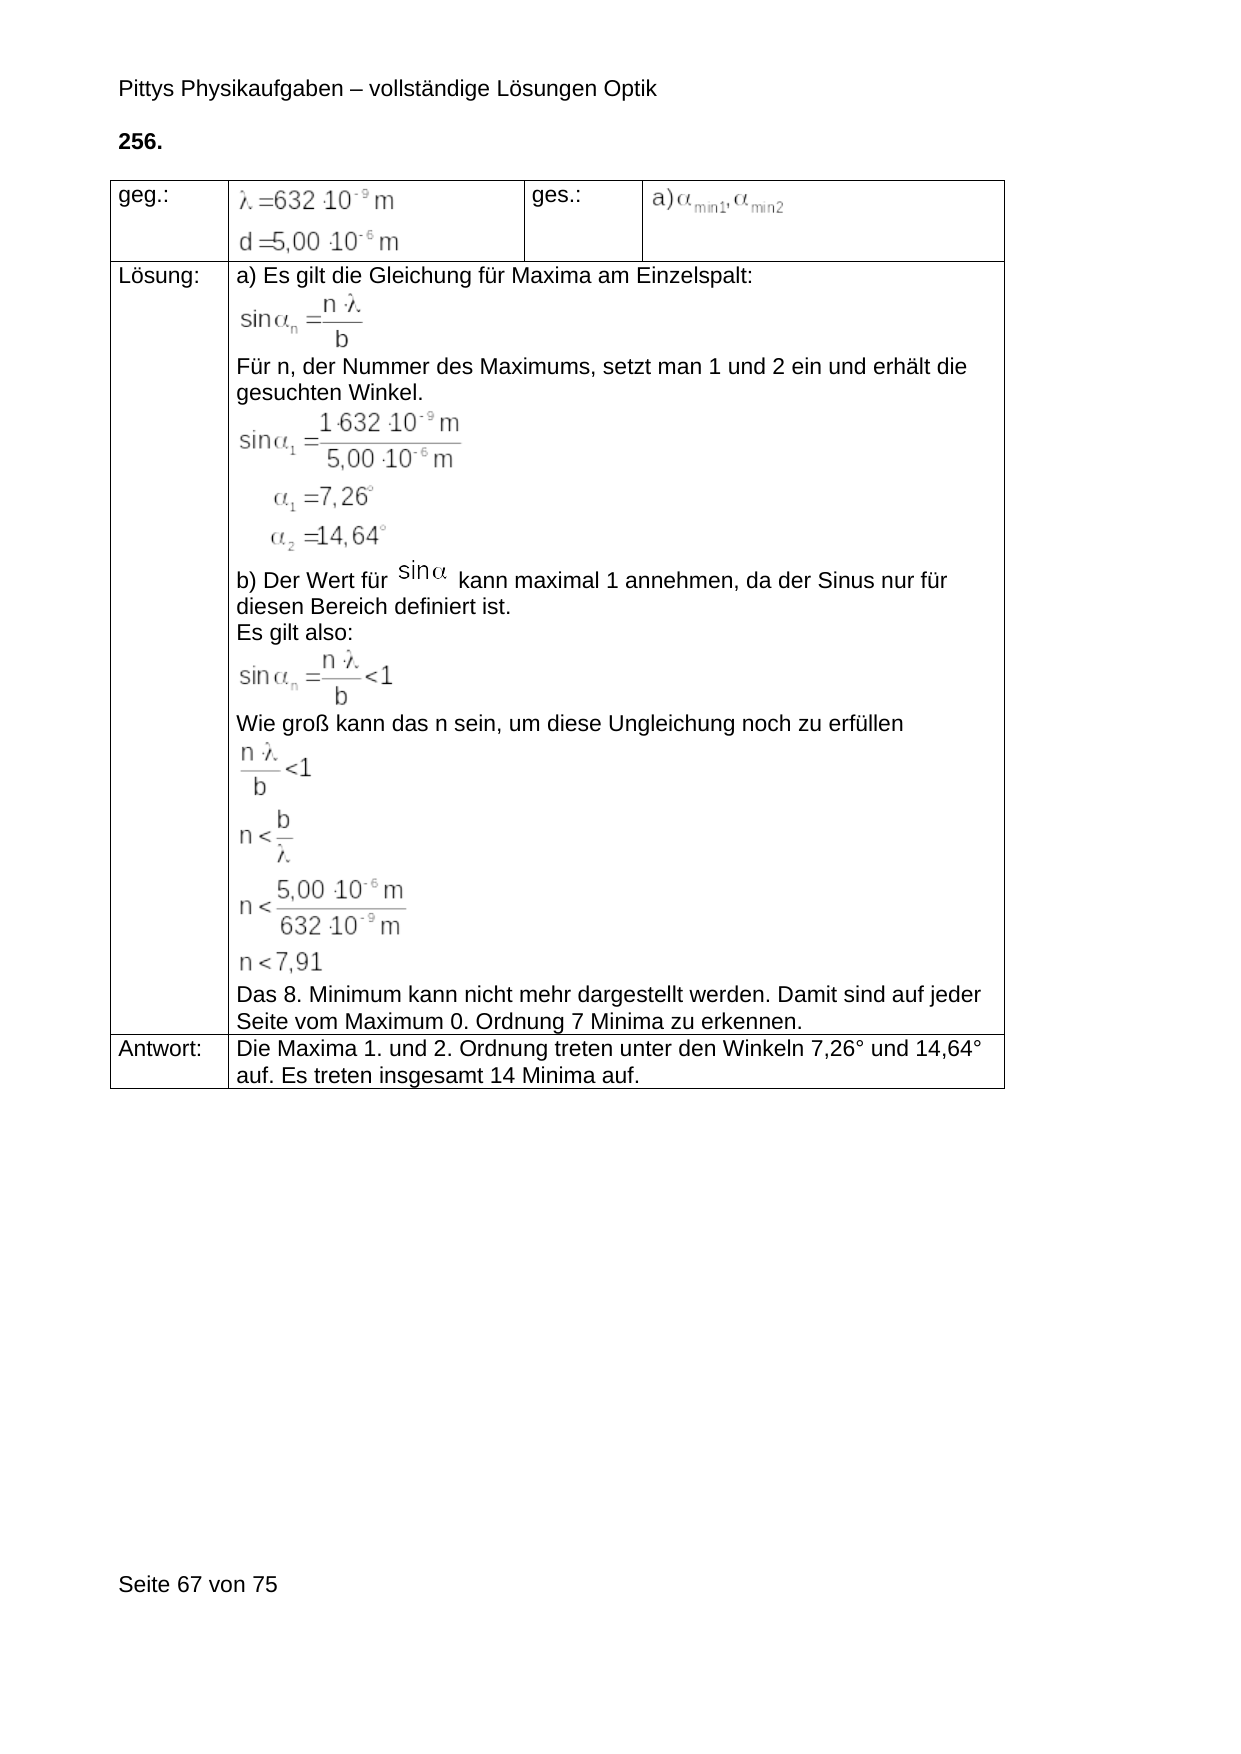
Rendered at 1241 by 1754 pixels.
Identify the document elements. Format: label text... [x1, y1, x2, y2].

table_cell Die Maxima 1. und 2. Ordnung treten unter den Winkeln 7,26° und 14,64° auf. Es treten insgesamt 14 Minima auf. [229, 1035, 1004, 1088]
table_header [229, 181, 524, 261]
table_header ges.: [525, 181, 642, 261]
text 256. [118, 128, 1152, 154]
table_cell a) Es gilt die Gleichung für Maxima am Einzelspalt: Für n, der Nummer des Maximums, setzt man 1 und 2 ein und erhält die gesuchten Winkel. b) Der Wert für kann maximal 1 annehmen, da der Sinus nur für diesen Bereich definiert ist. Es gilt also: Wie groß kann das n sein, um diese Ungleichung noch zu erfüllen Das 8. Minimum kann nicht mehr dargestellt werden. Damit sind auf jeder Seite vom Maximum 0. Ordnung 7 Minima zu erkennen. [229, 262, 1004, 1034]
table_cell Lösung: [111, 262, 228, 1034]
table_cell Antwort: [111, 1035, 228, 1088]
table_header geg.: [111, 181, 228, 261]
table_header [643, 181, 1004, 261]
